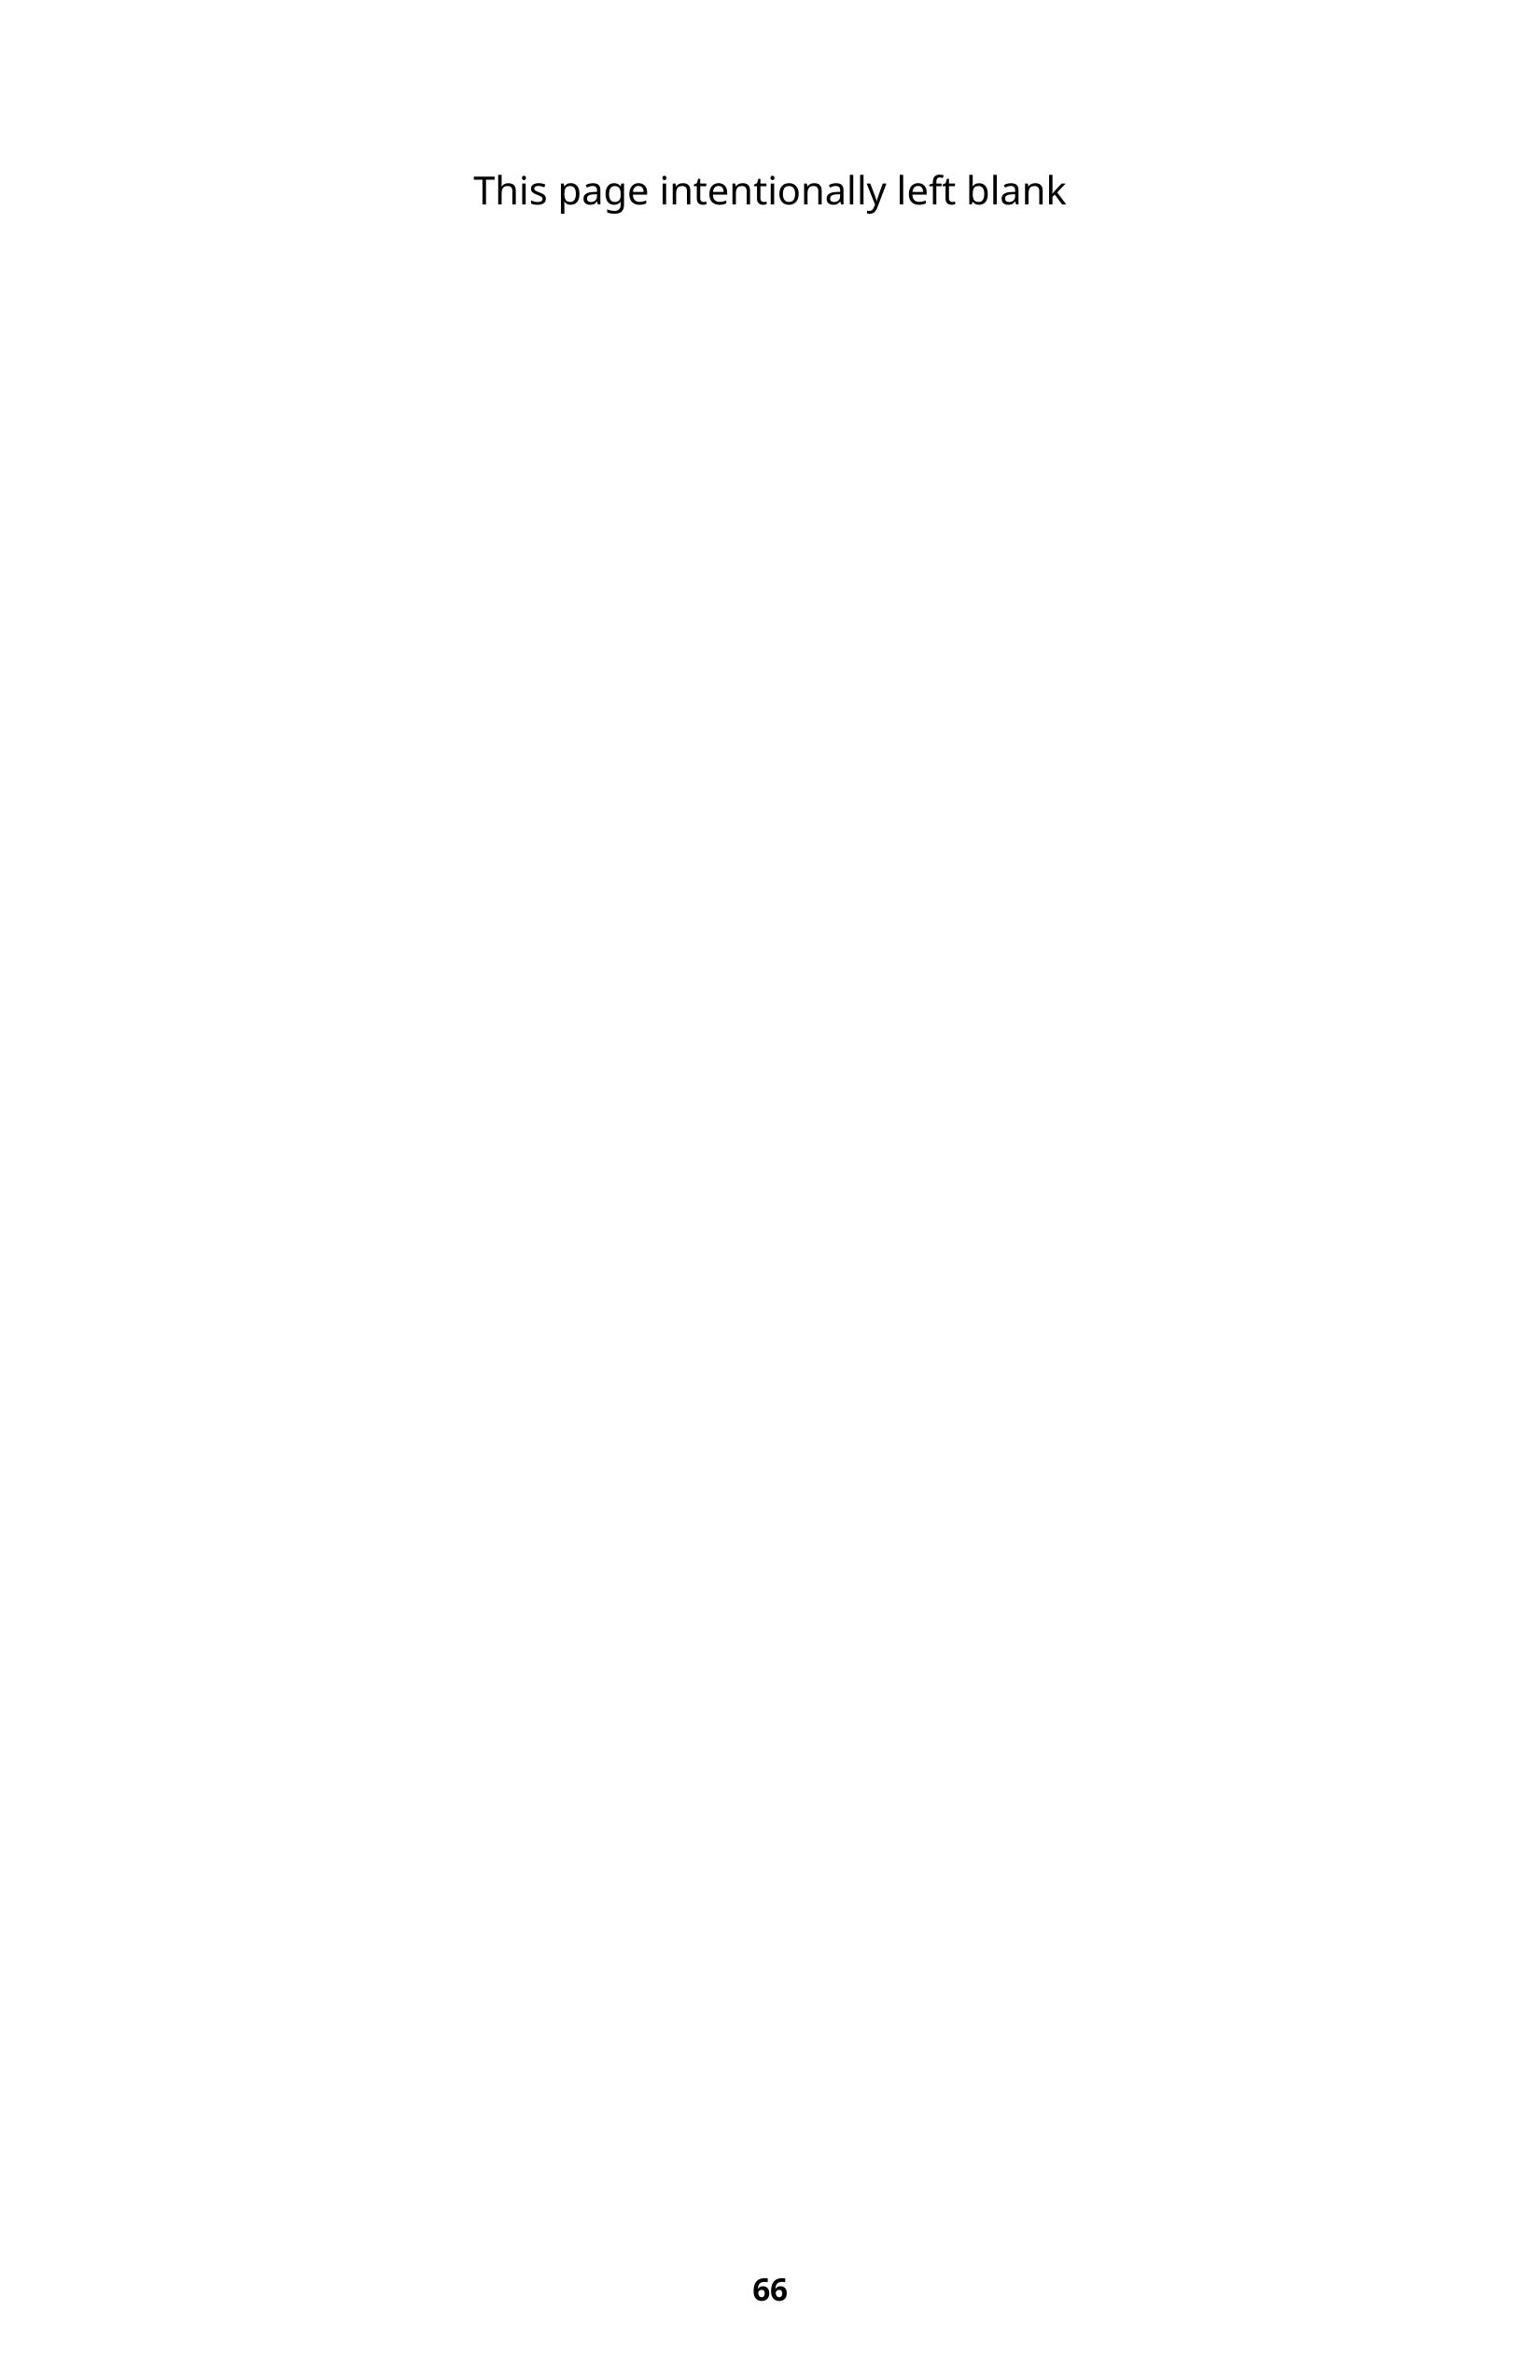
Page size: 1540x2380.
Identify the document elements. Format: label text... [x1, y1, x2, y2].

text This page intentionally left blank [140, 163, 1400, 217]
